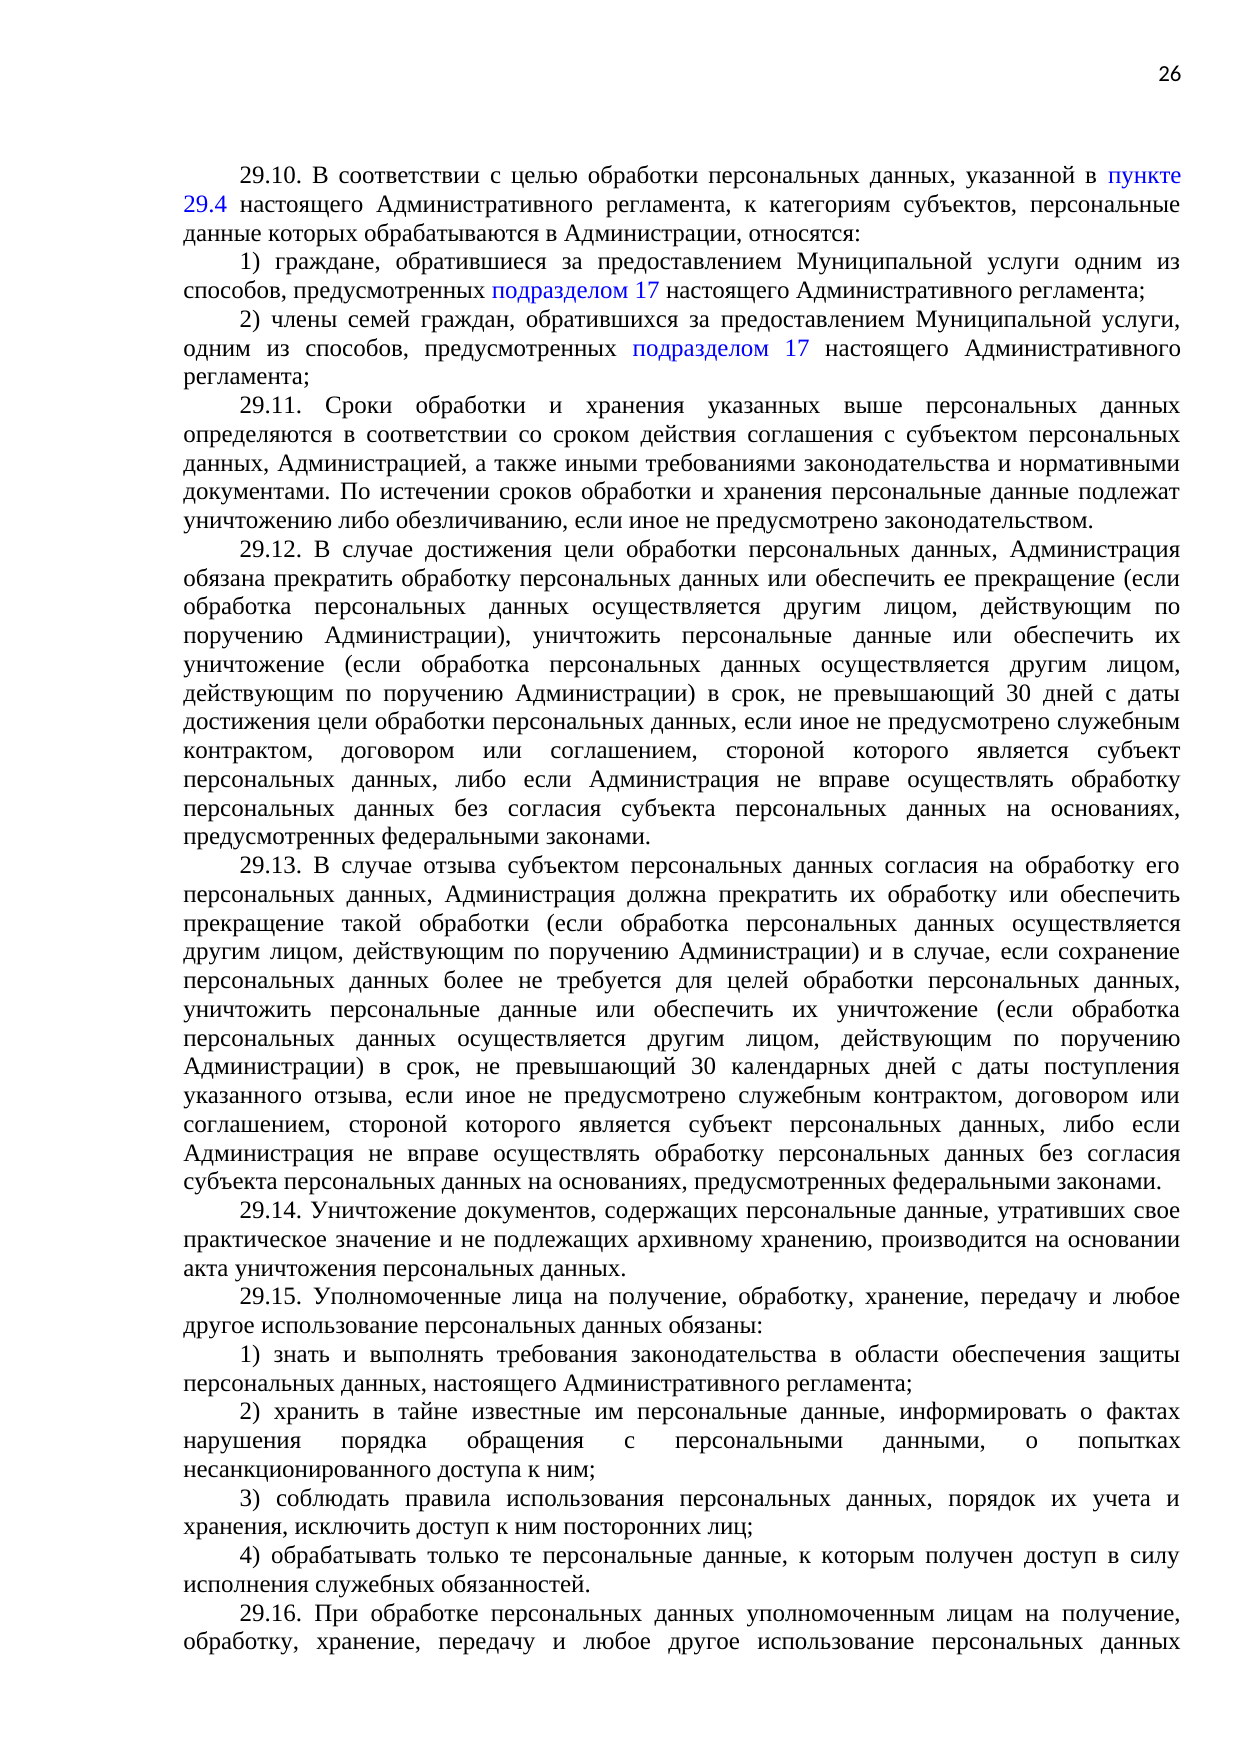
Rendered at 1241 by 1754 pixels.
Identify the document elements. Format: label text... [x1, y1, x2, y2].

text 4) обрабатывать только те персональные данные, к которым получен доступ в силу исполнения служебных обязанностей. [183, 1540, 1181, 1598]
text 1) граждане, обратившиеся за предоставлением Муниципальной услуги одним из способов, предусмотренных подразделом 17 настоящего Административного регламента; [183, 246, 1181, 304]
text 29.10. В соответствии с целью обработки персональных данных, указанной в пункте 29.4 настоящего Административного регламента, к категориям субъектов, персональные данные которых обрабатываются в Администрации, относятся: [183, 160, 1181, 246]
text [183, 1598, 1181, 1655]
text 29.11. Сроки обработки и хранения указанных выше персональных данных определяются в соответствии со сроком действия соглашения с субъектом персональных данных, Администрацией, а также иными требованиями законодательства и нормативными документами. По истечении сроков обработки и хранения персональные данные подлежат уничтожению либо обезличиванию, если иное не предусмотрено законодательством. [183, 390, 1181, 534]
text 2) хранить в тайне известные им персональные данные, информировать о фактах нарушения порядка обращения с персональными данными, о попытках несанкционированного доступа к ним; [183, 1396, 1181, 1483]
text 2) члены семей граждан, обратившихся за предоставлением Муниципальной услуги, одним из способов, предусмотренных подразделом 17 настоящего Административного регламента; [183, 304, 1181, 390]
text 1) знать и выполнять требования законодательства в области обеспечения защиты персональных данных, настоящего Административного регламента; [183, 1339, 1181, 1396]
text 29.15. Уполномоченные лица на получение, обработку, хранение, передачу и любое другое использование персональных данных обязаны: [183, 1281, 1181, 1339]
text 29.13. В случае отзыва субъектом персональных данных согласия на обработку его персональных данных, Администрация должна прекратить их обработку или обеспечить прекращение такой обработки (если обработка персональных данных осуществляется другим лицом, действующим по поручению Администрации) и в случае, если сохранение персональных данных более не требуется для целей обработки персональных данных, уничтожить персональные данные или обеспечить их уничтожение (если обработка персональных данных осуществляется другим лицом, действующим по поручению Администрации) в срок, не превышающий 30 календарных дней с даты поступления указанного отзыва, если иное не предусмотрено служебным контрактом, договором или соглашением, стороной которого является субъект персональных данных, либо если Администрация не вправе осуществлять обработку персональных данных без согласия субъекта персональных данных на основаниях, предусмотренных федеральными законами. [183, 850, 1181, 1195]
text 3) соблюдать правила использования персональных данных, порядок их учета и хранения, исключить доступ к ним посторонних лиц; [183, 1483, 1181, 1540]
text 29.12. В случае достижения цели обработки персональных данных, Администрация обязана прекратить обработку персональных данных или обеспечить ее прекращение (если обработка персональных данных осуществляется другим лицом, действующим по поручению Администрации), уничтожить персональные данные или обеспечить их уничтожение (если обработка персональных данных осуществляется другим лицом, действующим по поручению Администрации) в срок, не превышающий 30 дней с даты достижения цели обработки персональных данных, если иное не предусмотрено служебным контрактом, договором или соглашением, стороной которого является субъект персональных данных, либо если Администрация не вправе осуществлять обработку персональных данных без согласия субъекта персональных данных на основаниях, предусмотренных федеральными законами. [183, 534, 1181, 850]
text 29.14. Уничтожение документов, содержащих персональные данные, утративших свое практическое значение и не подлежащих архивному хранению, производится на основании акта уничтожения персональных данных. [183, 1195, 1181, 1281]
